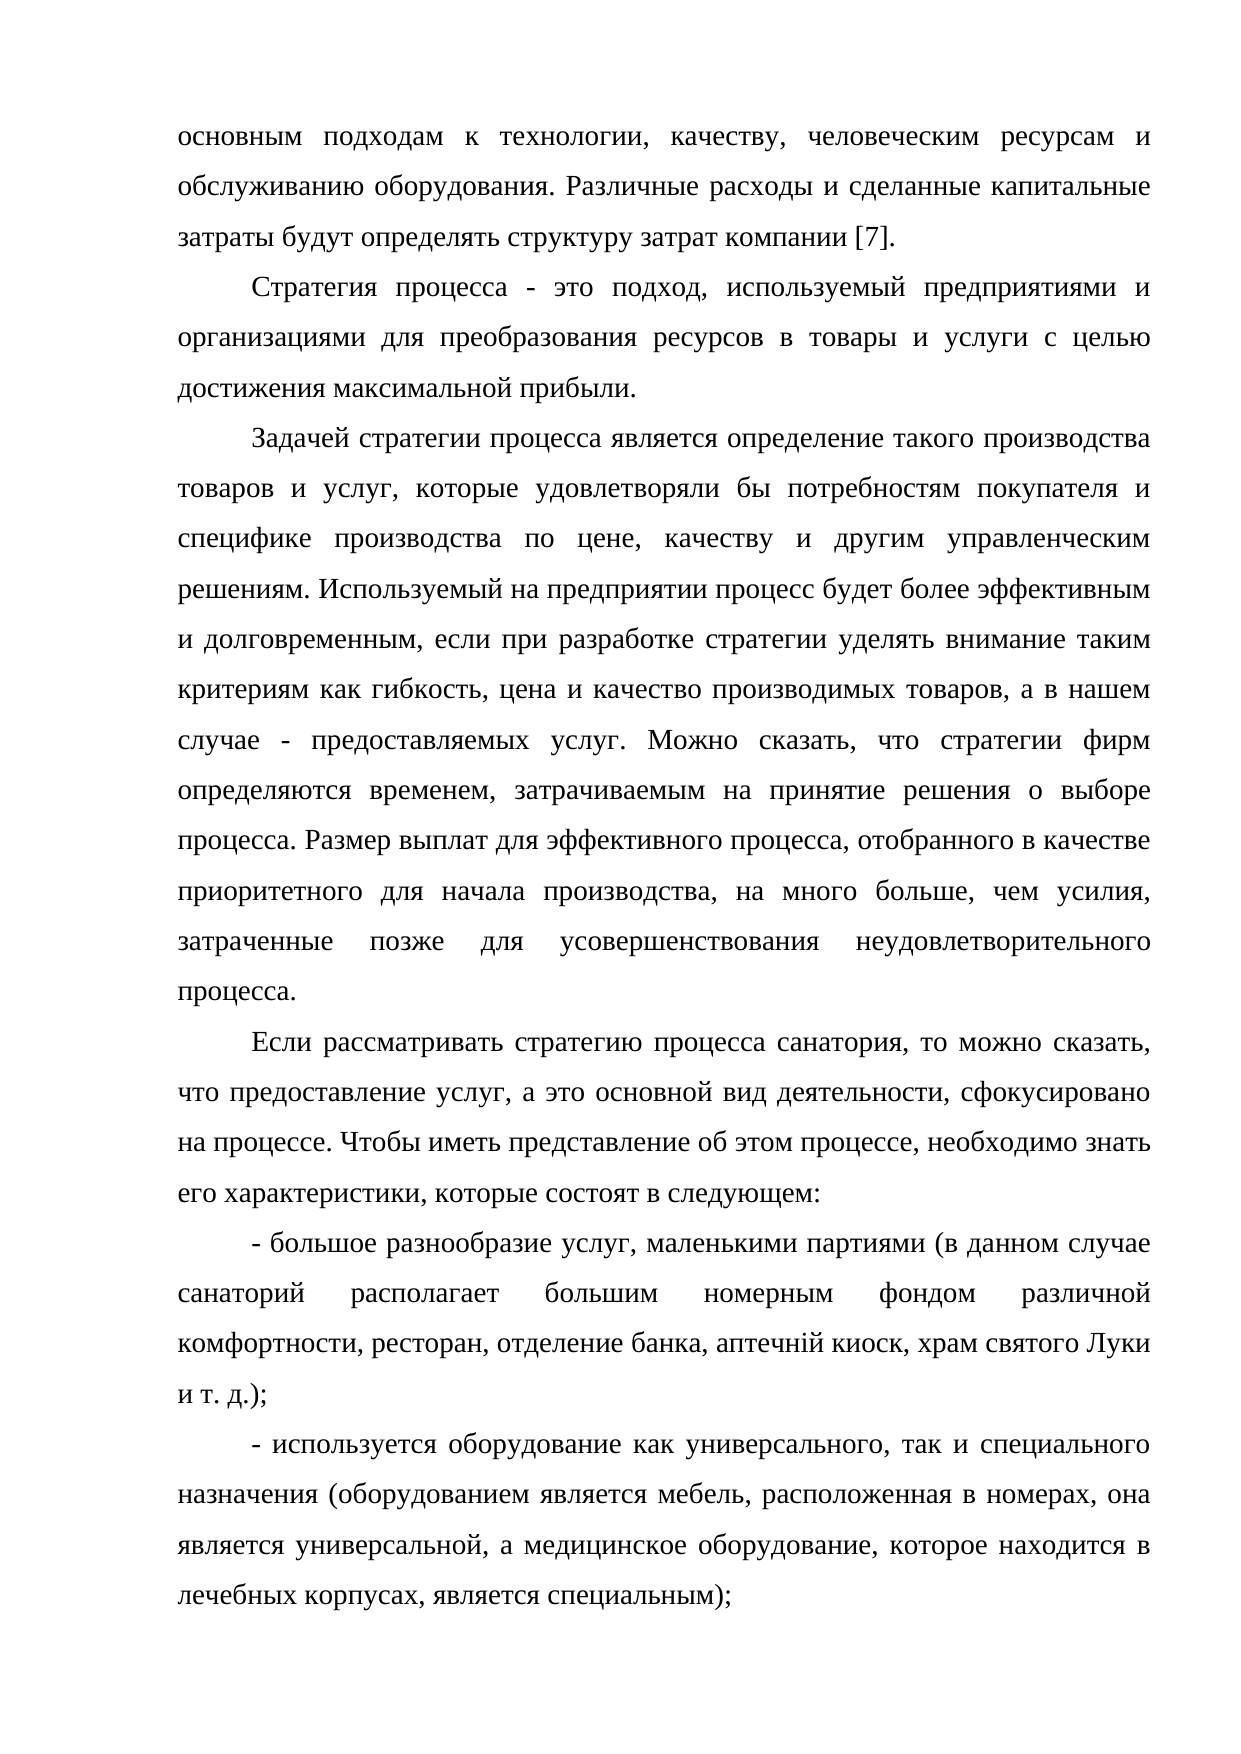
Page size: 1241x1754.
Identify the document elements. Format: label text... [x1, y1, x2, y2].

text Если рассматривать стратегию процесса санатория, то можно сказать, что предоставление услуг, а это основной вид деятельности, сфокусировано на процессе. Чтобы иметь представление об этом процессе, необходимо знать его характеристики, которые состоят в следующем: [177, 1024, 1152, 1208]
text Стратегия процесса - это подход, используемый предприятиями и организациями для преобразования ресурсов в товары и услуги с целью достижения максимальной прибыли. [177, 269, 1152, 403]
text - используется оборудование как универсального, так и специального назначения (оборудованием является мебель, расположенная в номерах, она является универсальной, а медицинское оборудование, которое находится в лечебных корпусах, является специальным); [177, 1426, 1152, 1611]
text - большое разнообразие услуг, маленькими партиями (в данном случае санаторий располагает большим номерным фондом различной комфортности, ресторан, отделение банка, аптечній киоск, храм святого Луки и т. д.); [177, 1225, 1152, 1409]
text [177, 118, 1152, 252]
text Задачей стратегии процесса является определение такого производства товаров и услуг, которые удовлетворяли бы потребностям покупателя и специфике производства по цене, качеству и другим управленческим решениям. Используемый на предприятии процесс будет более эффективным и долговременным, если при разработке стратегии уделять внимание таким критериям как гибкость, цена и качество производимых товаров, а в нашем случае - предоставляемых услуг. Можно сказать, что стратегии фирм определяются временем, затрачиваемым на принятие решения о выборе процесса. Размер выплат для эффективного процесса, отобранного в качестве приоритетного для начала производства, на много больше, чем усилия, затраченные позже для усовершенствования неудовлетворительного процесса. [177, 420, 1152, 1007]
